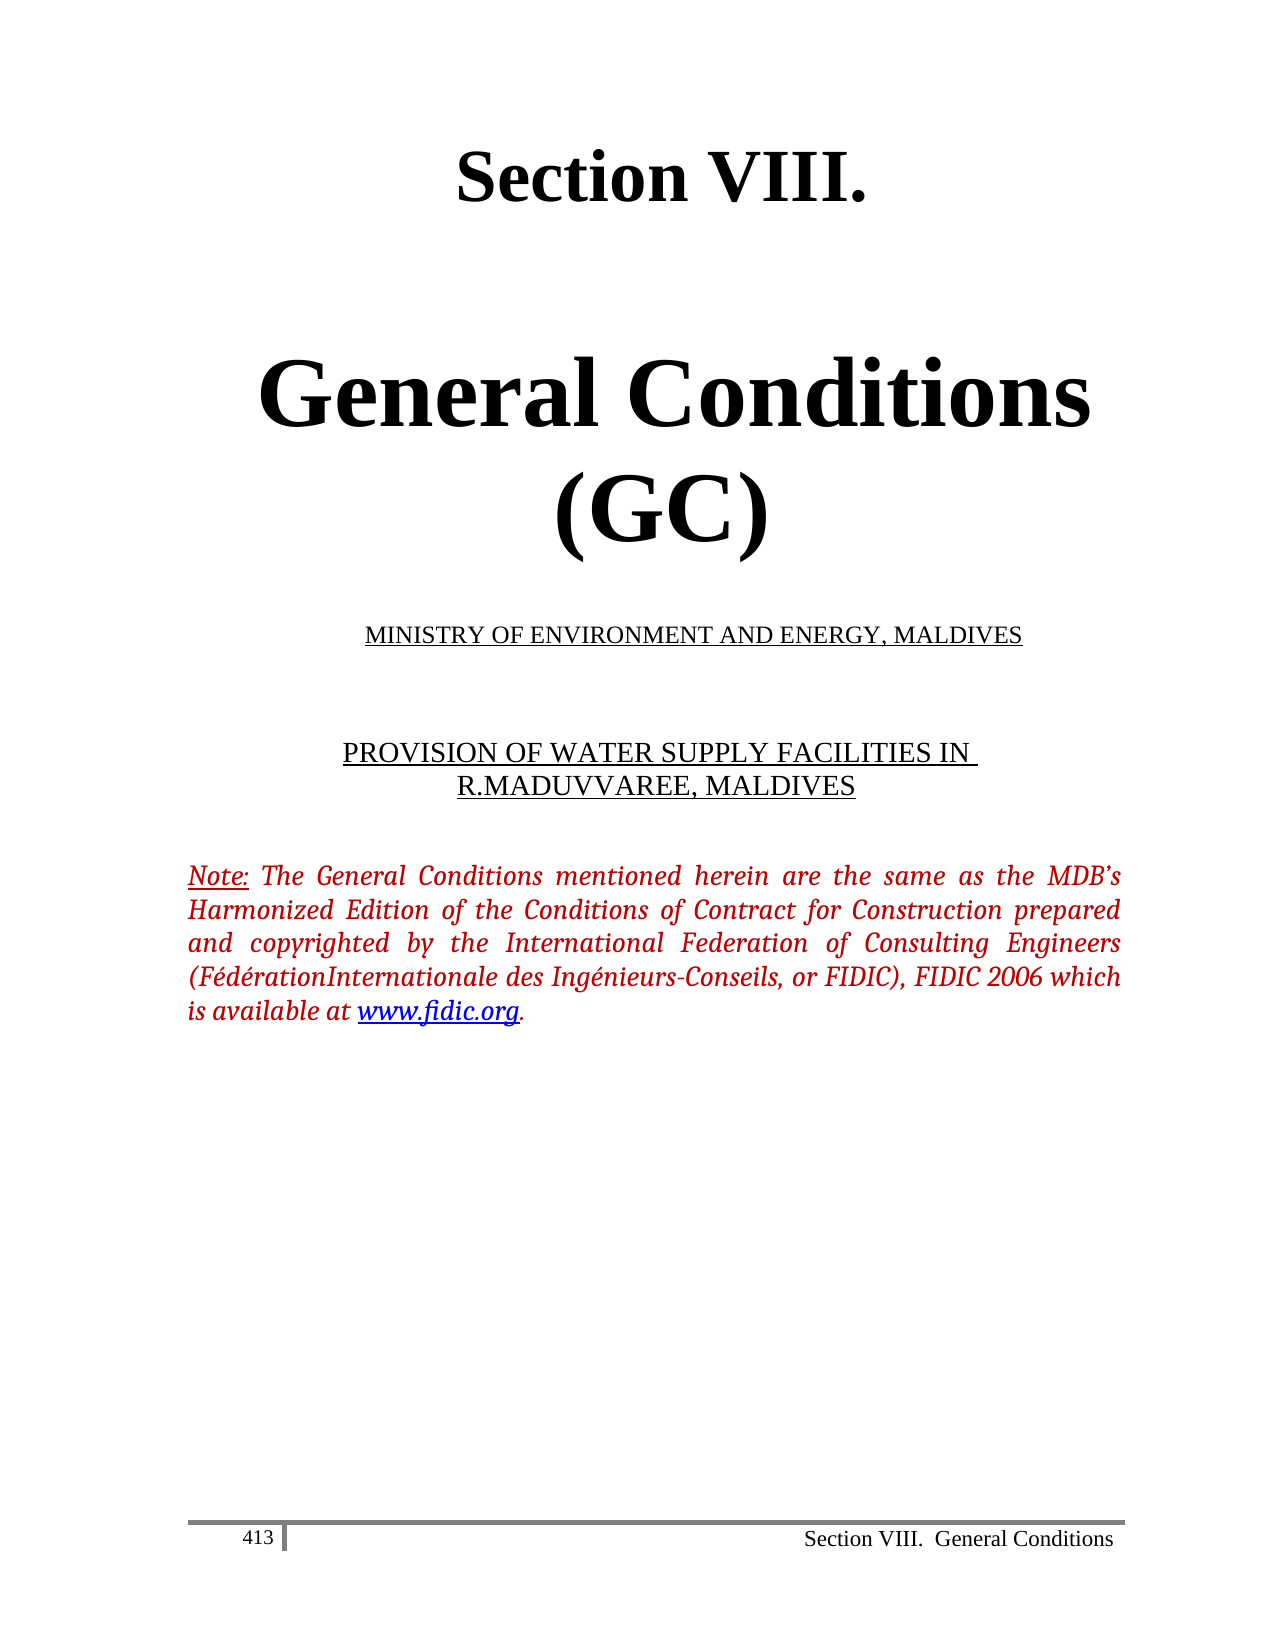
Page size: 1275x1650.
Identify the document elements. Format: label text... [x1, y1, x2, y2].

text Note: The General Conditions mentioned herein are the same as the MDB’s Harmonized Edition of the Conditions of Contract for Construction prepared and copyrighted by the International Federation of Consulting Engineers (FédérationInternationale des Ingénieurs-Conseils, or FIDIC), FIDIC 2006 which is available at www.fidic.org. [187, 859, 1125, 1027]
text MINISTRY OF ENVIRONMENT AND ENERGY, MALDIVES [262, 620, 1125, 649]
text PROVISION OF WATER SUPPLY FACILITIES IN [187, 735, 1125, 768]
table_header Section VIII. General Conditions (GC) [188, 131, 1136, 562]
text R.MADUVVAREE, MALDIVES [187, 768, 1125, 802]
